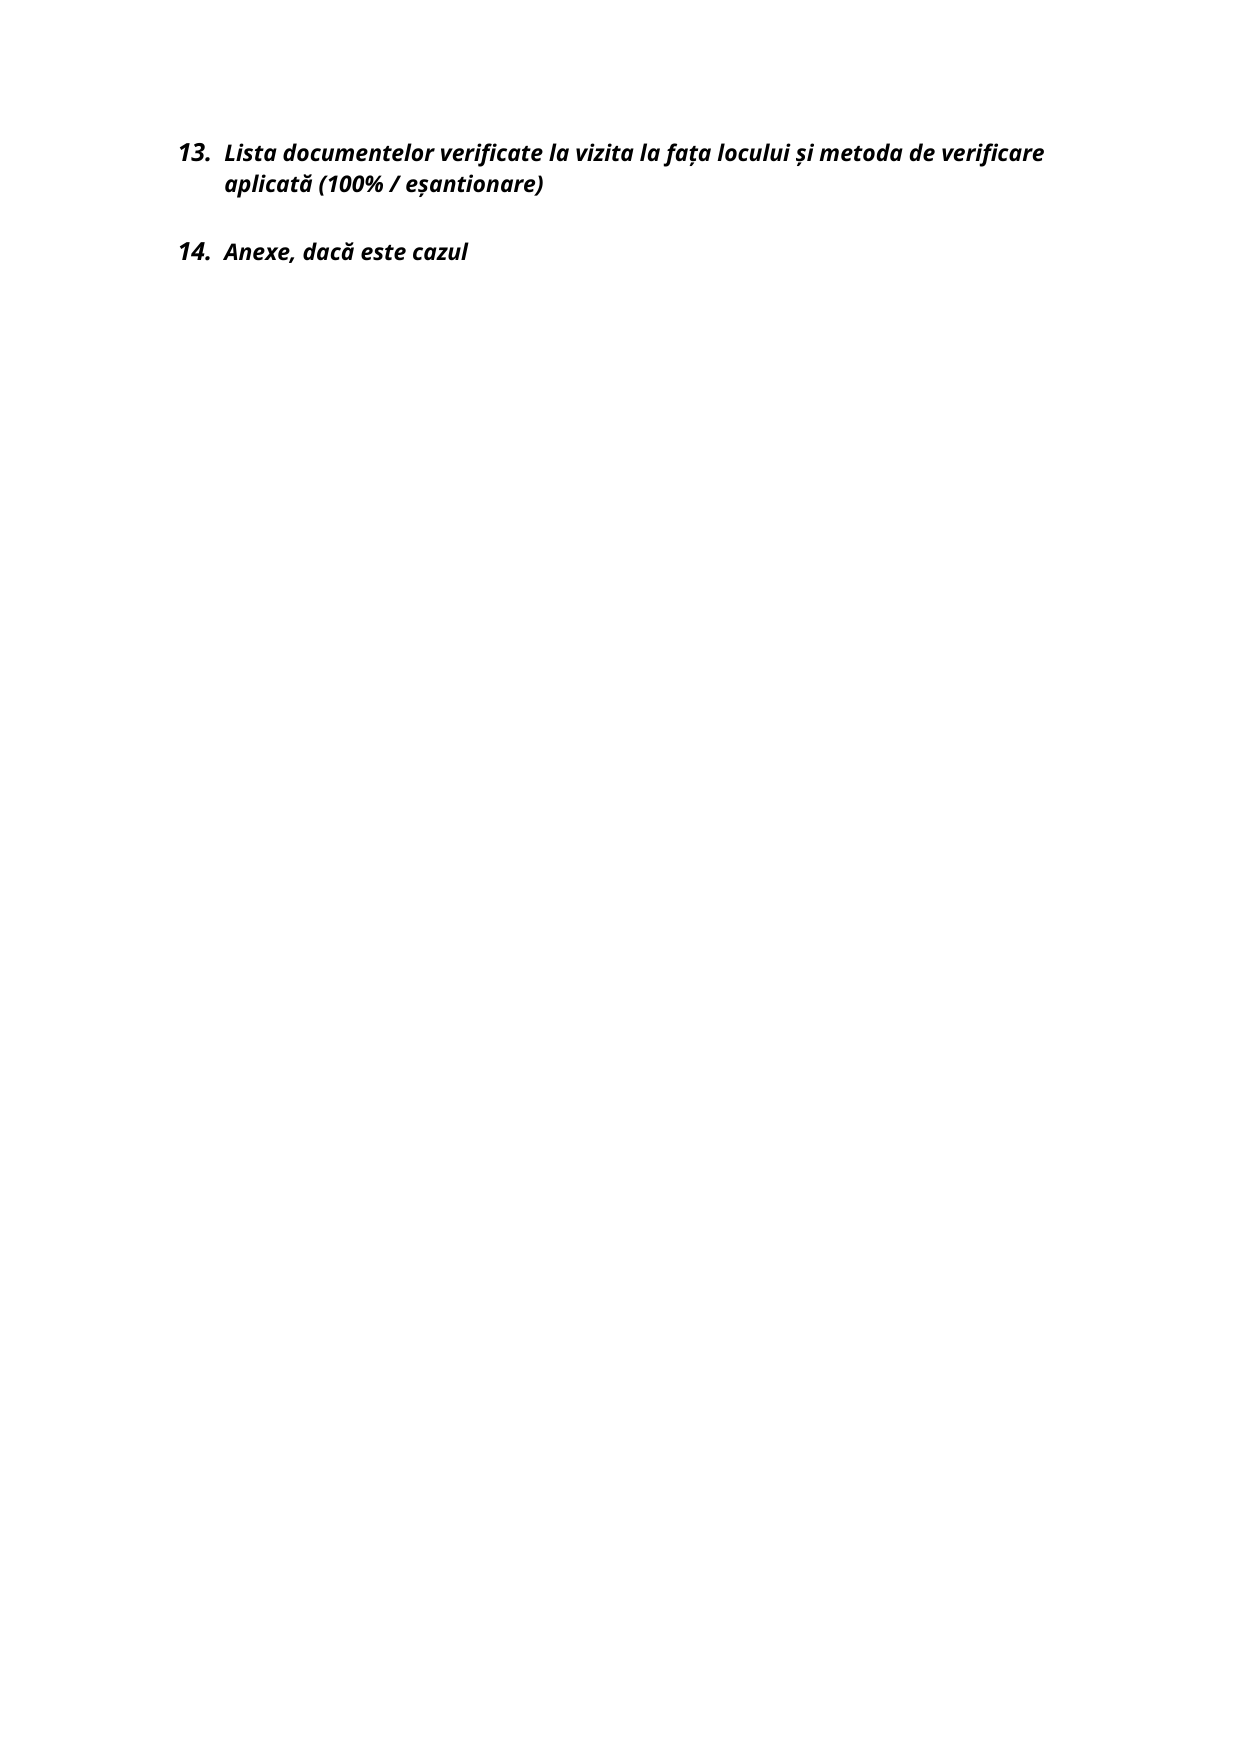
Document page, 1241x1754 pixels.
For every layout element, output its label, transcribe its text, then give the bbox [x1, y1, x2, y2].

list Anexe, dacă este cazul [177, 234, 1122, 268]
list Lista documentelor verificate la vizita la fața locului și metoda de verificare aplicată (100% / eșantionare) [177, 134, 1122, 199]
